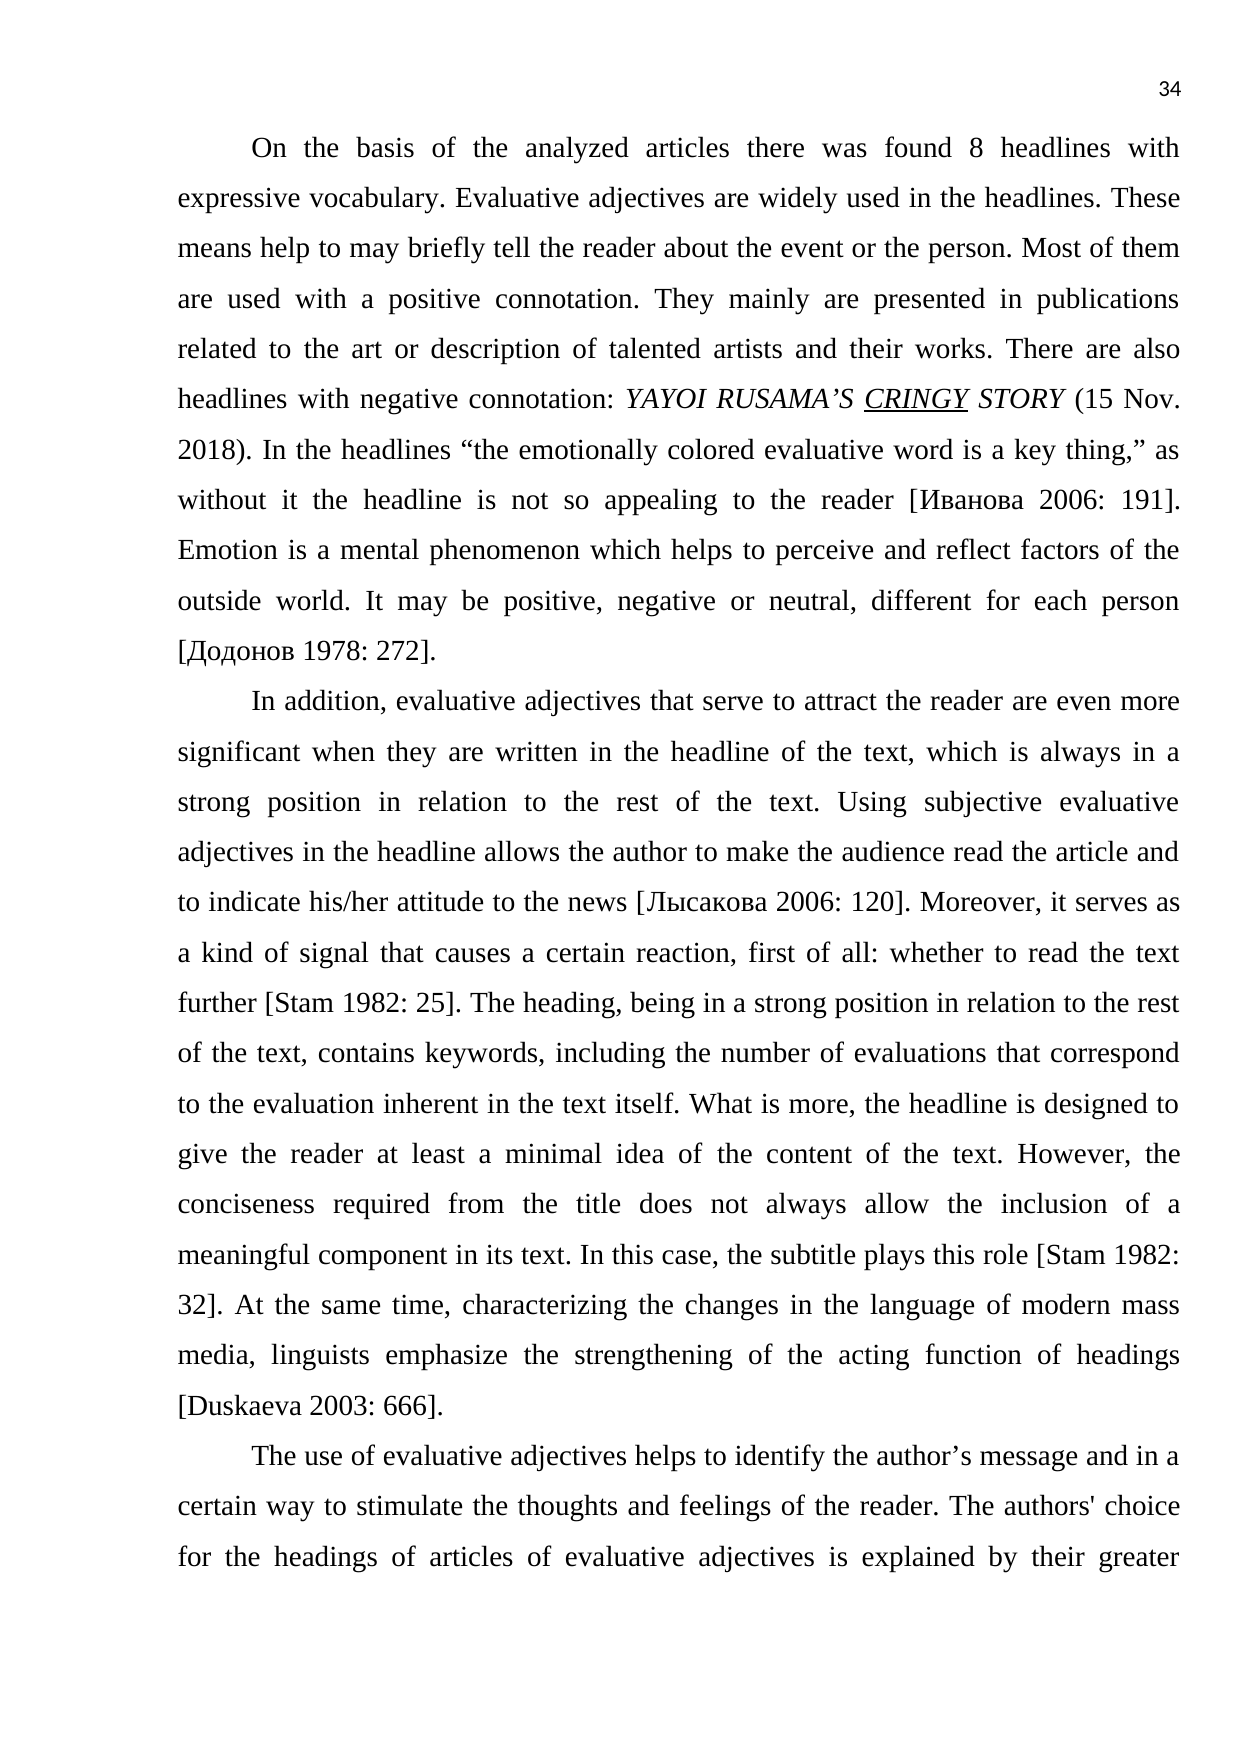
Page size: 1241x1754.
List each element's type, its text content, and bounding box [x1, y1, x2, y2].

text In addition, evaluative adjectives that serve to attract the reader are even more significant when they are written in the headline of the text, which is always in a strong position in relation to the rest of the text. Using subjective evaluative adjectives in the headline allows the author to make the audience read the article and to indicate his/her attitude to the news [Лысакова 2006: 120]. Moreover, it serves as a kind of signal that causes a certain reaction, first of all: whether to read the text further [Stam 1982: 25]. The heading, being in a strong position in relation to the rest of the text, contains keywords, including the number of evaluations that correspond to the evaluation inherent in the text itself. What is more, the headline is designed to give the reader at least a minimal idea of ​​the content of the text. However, the conciseness required from the title does not always allow the inclusion of a meaningful component in its text. In this case, the subtitle plays this role [Stam 1982: 32]. At the same time, characterizing the changes in the language of modern mass media, linguists emphasize the strengthening of the acting function of headings [Duskaeva 2003: 666]. [177, 683, 1181, 1421]
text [177, 1438, 1181, 1572]
text On the basis of the analyzed articles there was found 8 headlines with expressive vocabulary. Evaluative adjectives are widely used in the headlines. These means help to may briefly tell the reader about the event or the person. Most of them are used with a positive connotation. They mainly are presented in publications related to the art or description of talented artists and their works. There are also headlines with negative connotation: YAYOI RUSAMA’S CRINGY STORY (15 Nov. 2018). In the headlines “the emotionally colored evaluative word is a key thing,” as without it the headline is not so appealing to the reader [Иванова 2006: 191]. Emotion is a mental phenomenon which helps to perceive and reflect factors of the outside world. It may be positive, negative or neutral, different for each person [Додонов 1978: 272]. [177, 130, 1181, 667]
